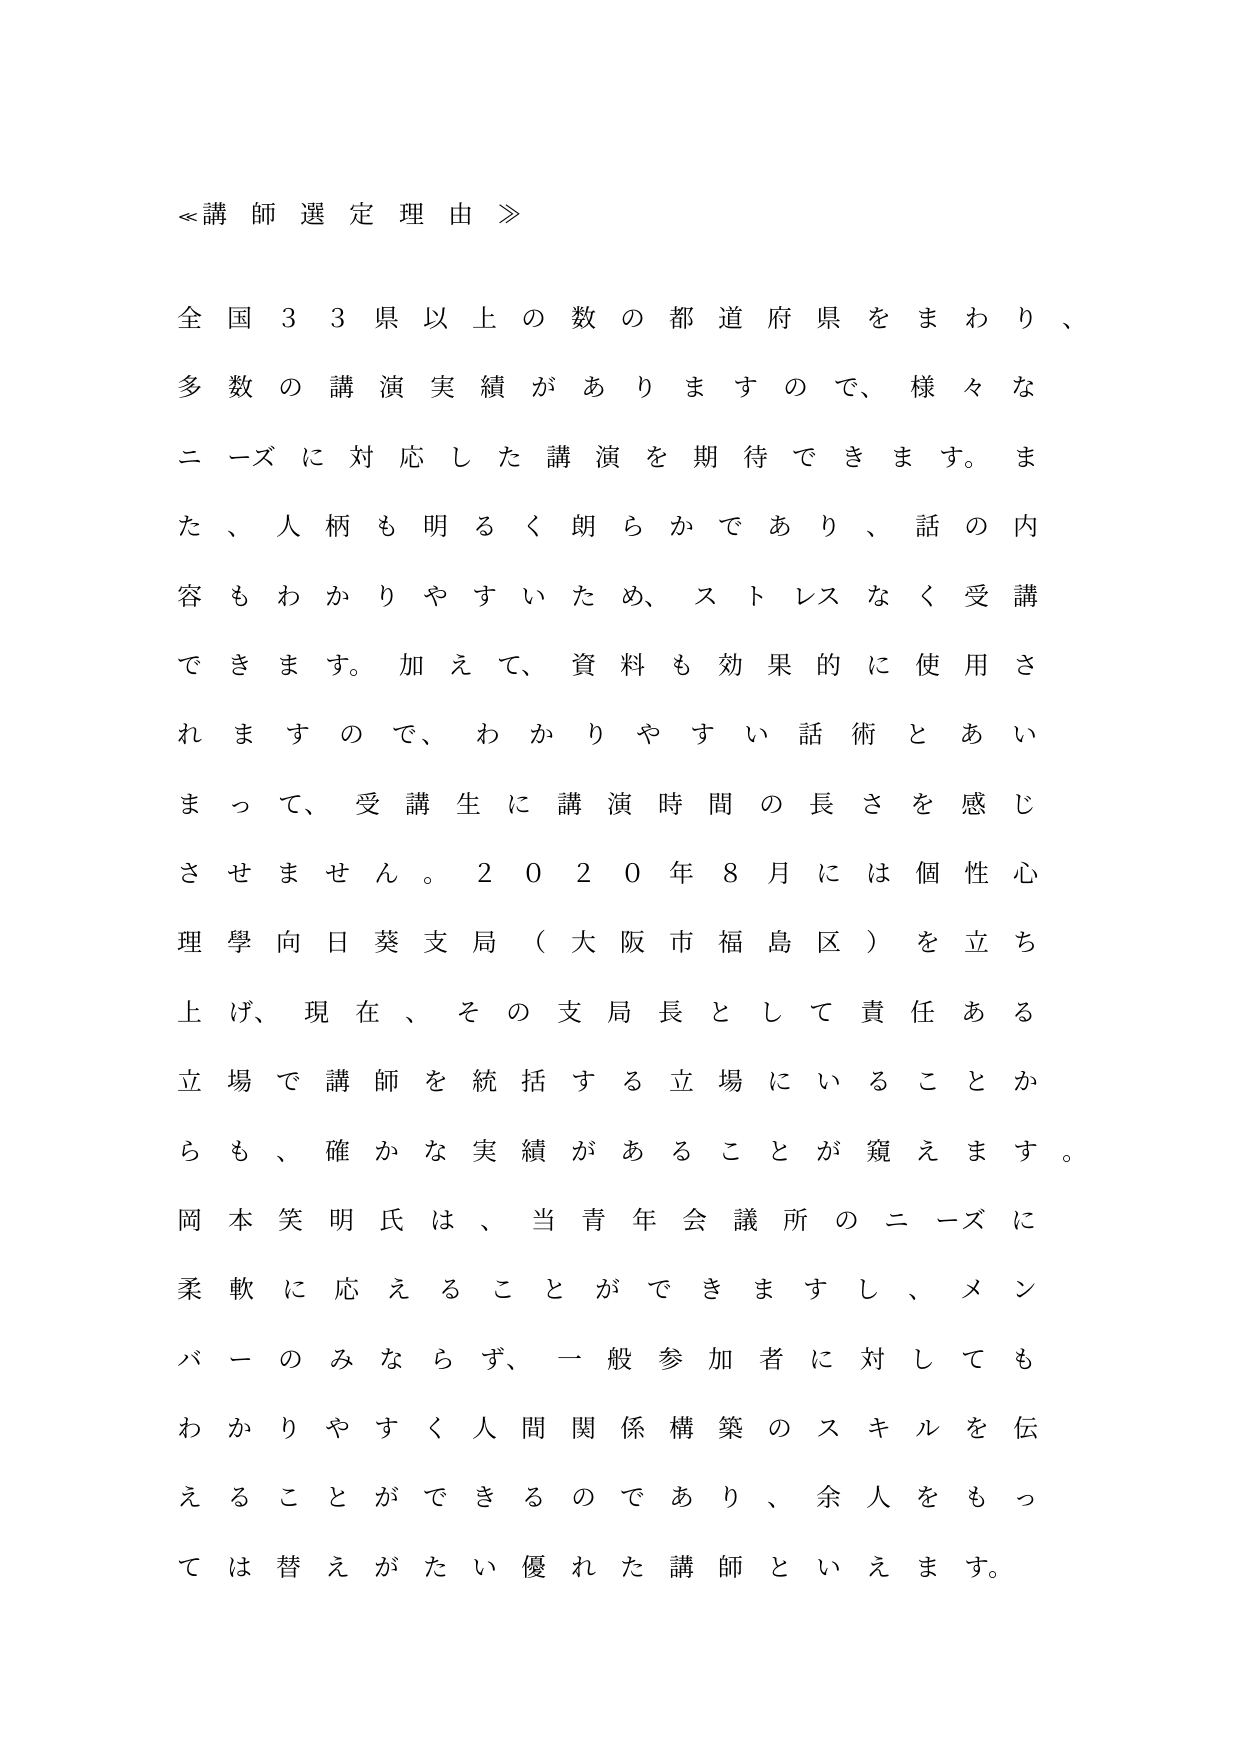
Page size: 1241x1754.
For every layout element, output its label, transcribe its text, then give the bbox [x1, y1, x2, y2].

text ≪講師選定理由≫ [178, 178, 1063, 247]
text 全国３３県以上の数の都道府県をまわり、多数の講演実績がありますので、様々なニーズに対応した講演を期待できます。また、人柄も明るく朗らかであり、話の内容もわかりやすいため、ストレスなく受講できます。加えて、資料も効果的に使用されますので、わかりやすい話術とあいまって、受講生に講演時間の長さを感じさせません。２０２０年８月には個性心理學向日葵支局（大阪市福島区）を立ち上げ、現在、その支局長として責任ある立場で講師を統括する立場にいることからも、確かな実績があることが窺えます。岡本笑明氏は、当青年会議所のニーズに柔軟に応えることができますし、メンバーのみならず、一般参加者に対してもわかりやすく人間関係構築のスキルを伝えることができるのであり、余人をもっては替えがたい優れた講師といえます。 [178, 282, 1063, 1600]
